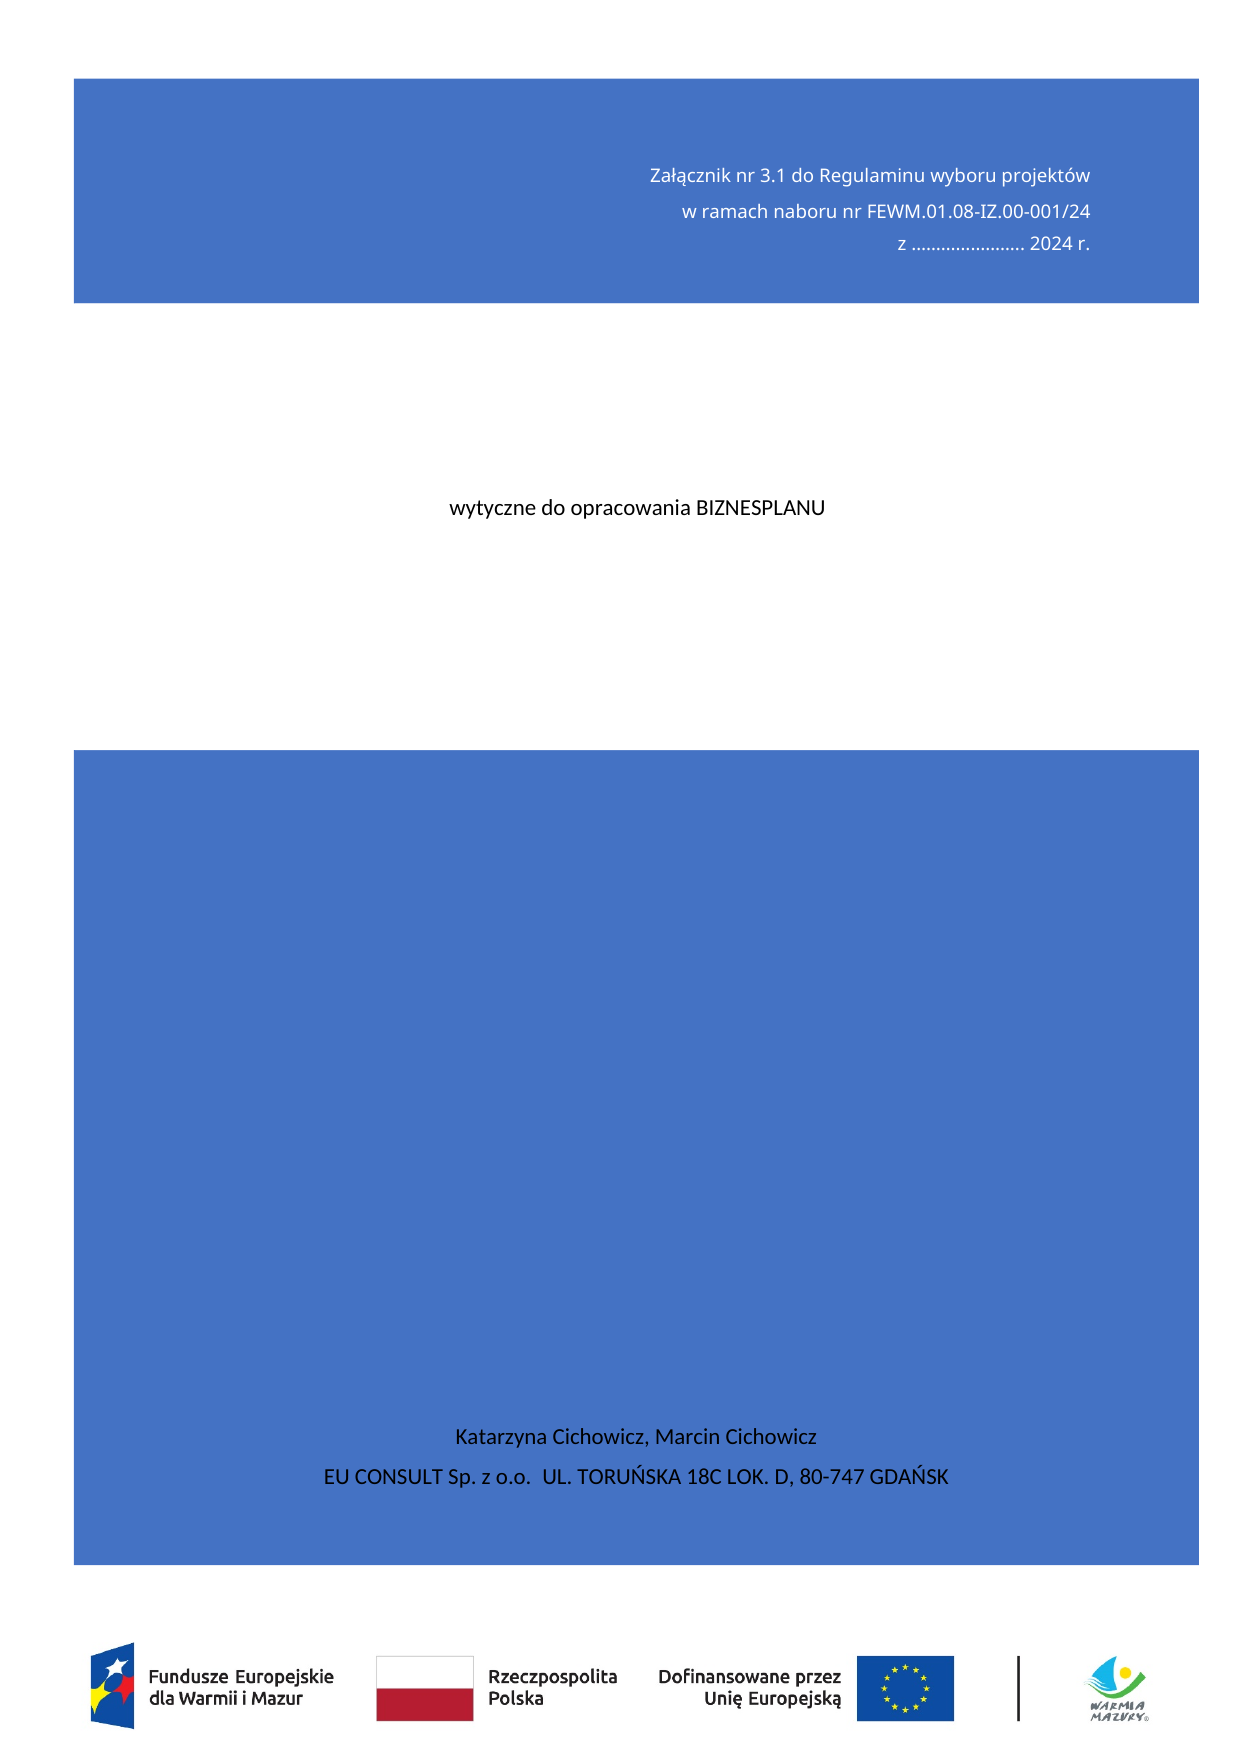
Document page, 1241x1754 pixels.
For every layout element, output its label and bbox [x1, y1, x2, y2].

picture [71, 1620, 1170, 1750]
